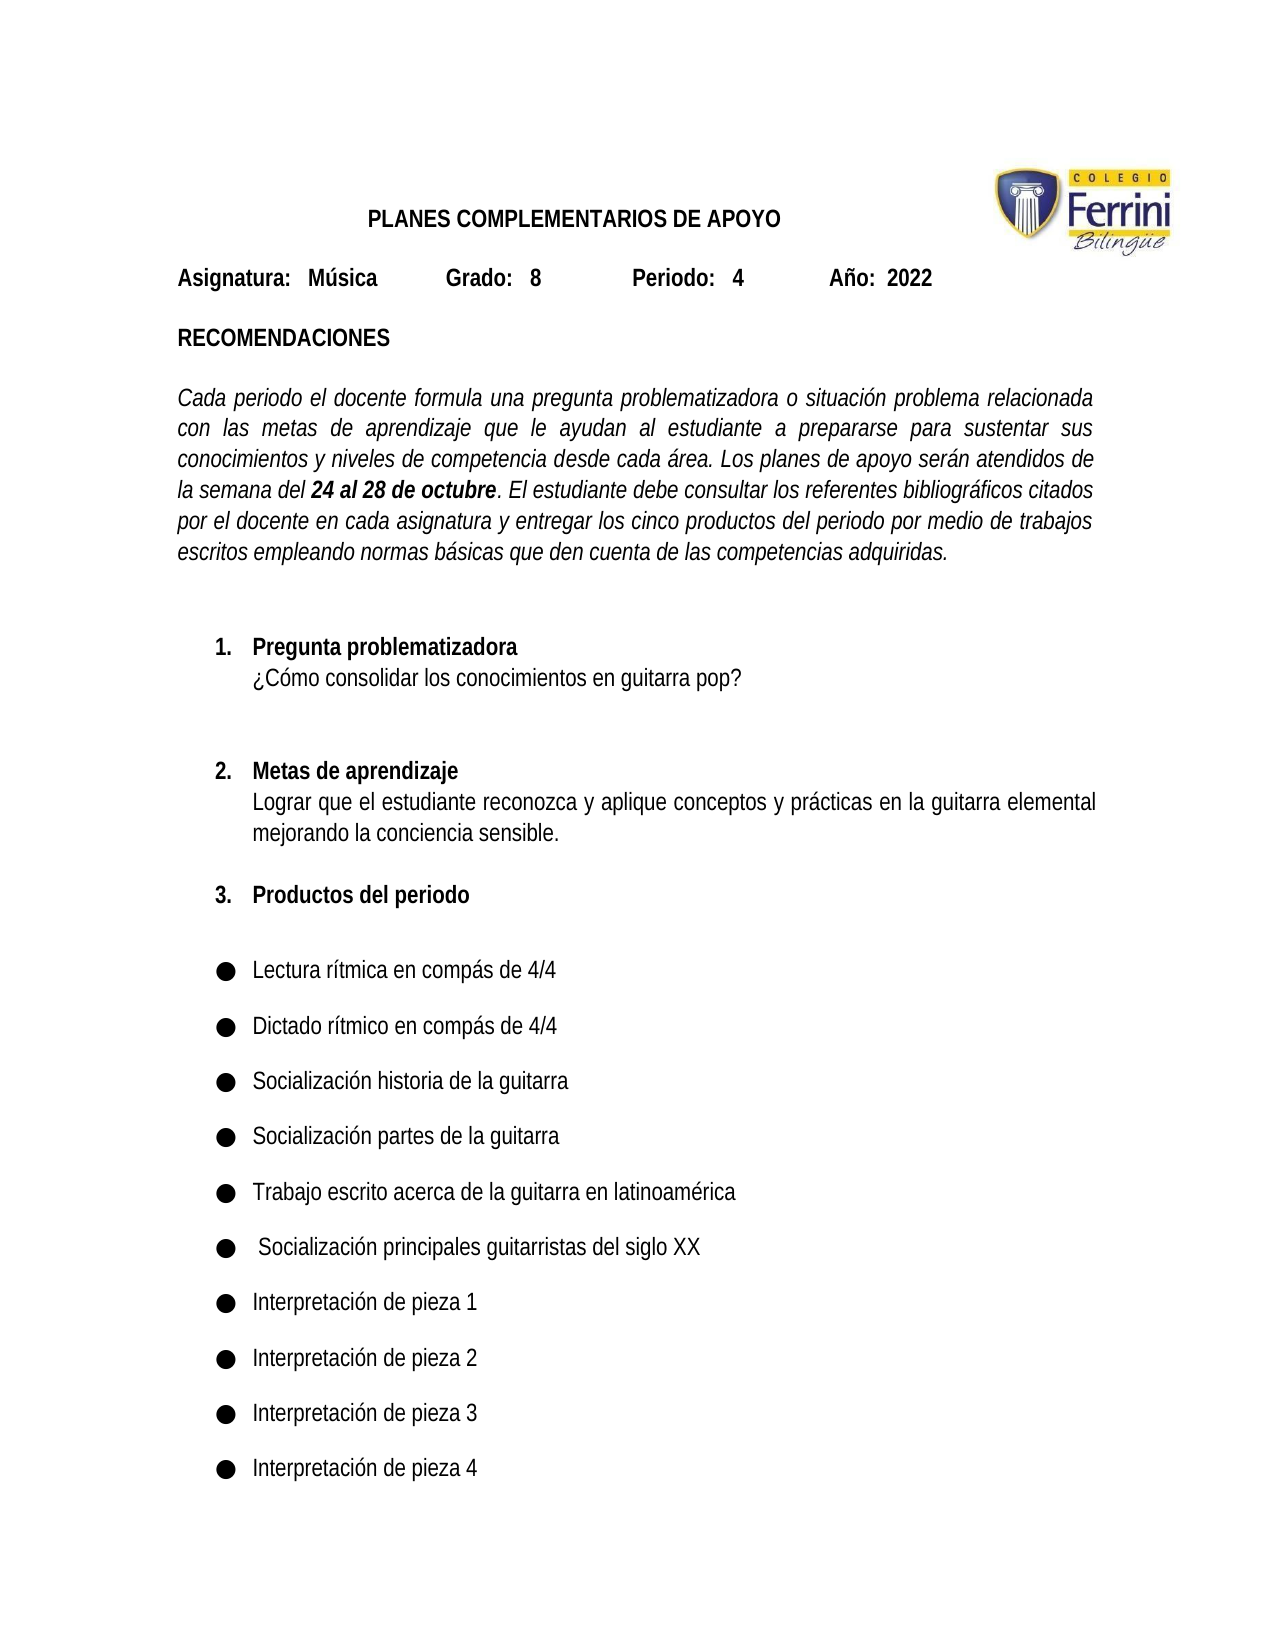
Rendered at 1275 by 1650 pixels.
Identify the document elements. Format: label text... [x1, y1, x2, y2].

list Interpretación de pieza 3 [215, 1384, 1098, 1436]
list Socialización partes de la guitarra [215, 1108, 1098, 1159]
list Socialización principales guitarristas del siglo XX [215, 1218, 1098, 1269]
text PLANES COMPLEMENTARIOS DE APOYO [177, 204, 971, 232]
list Metas de aprendizaje [215, 756, 1098, 785]
text Lograr que el estudiante reconozca y aplique conceptos y prácticas en la guitarra elemental mejorando la conciencia sensible. [252, 787, 1098, 847]
text RECOMENDACIONES [177, 323, 1098, 352]
text ¿Cómo consolidar los conocimientos en guitarra pop? [252, 663, 1098, 692]
list Interpretación de pieza 1 [215, 1274, 1098, 1325]
text Asignatura: Música Grado: 8 Periodo: 4 Año: 2022 [177, 263, 1098, 292]
picture [971, 147, 1189, 269]
list Productos del periodo [215, 880, 1098, 908]
text Cada periodo el docente formula una pregunta problematizadora o situación problema relacionada con las metas de aprendizaje que le ayudan al estudiante a prepararse para sustentar sus conocimientos y niveles de competencia desde cada área. Los planes de apoyo serán atendidos de la semana del 24 al 28 de octubre. El estudiante debe consultar los referentes bibliográficos citados por el docente en cada asignatura y entregar los cinco productos del periodo por medio de trabajos escritos empleando normas básicas que den cuenta de las competencias adquiridas. [177, 382, 1098, 566]
list Trabajo escrito acerca de la guitarra en latinoamérica [215, 1163, 1098, 1214]
list Dictado rítmico en compás de 4/4 [215, 997, 1098, 1048]
list Pregunta problematizadora [215, 632, 1098, 661]
list Interpretación de pieza 4 [215, 1439, 1098, 1491]
list Lectura rítmica en compás de 4/4 [215, 942, 1098, 993]
list Socialización historia de la guitarra [215, 1052, 1098, 1104]
list Interpretación de pieza 2 [215, 1329, 1098, 1380]
